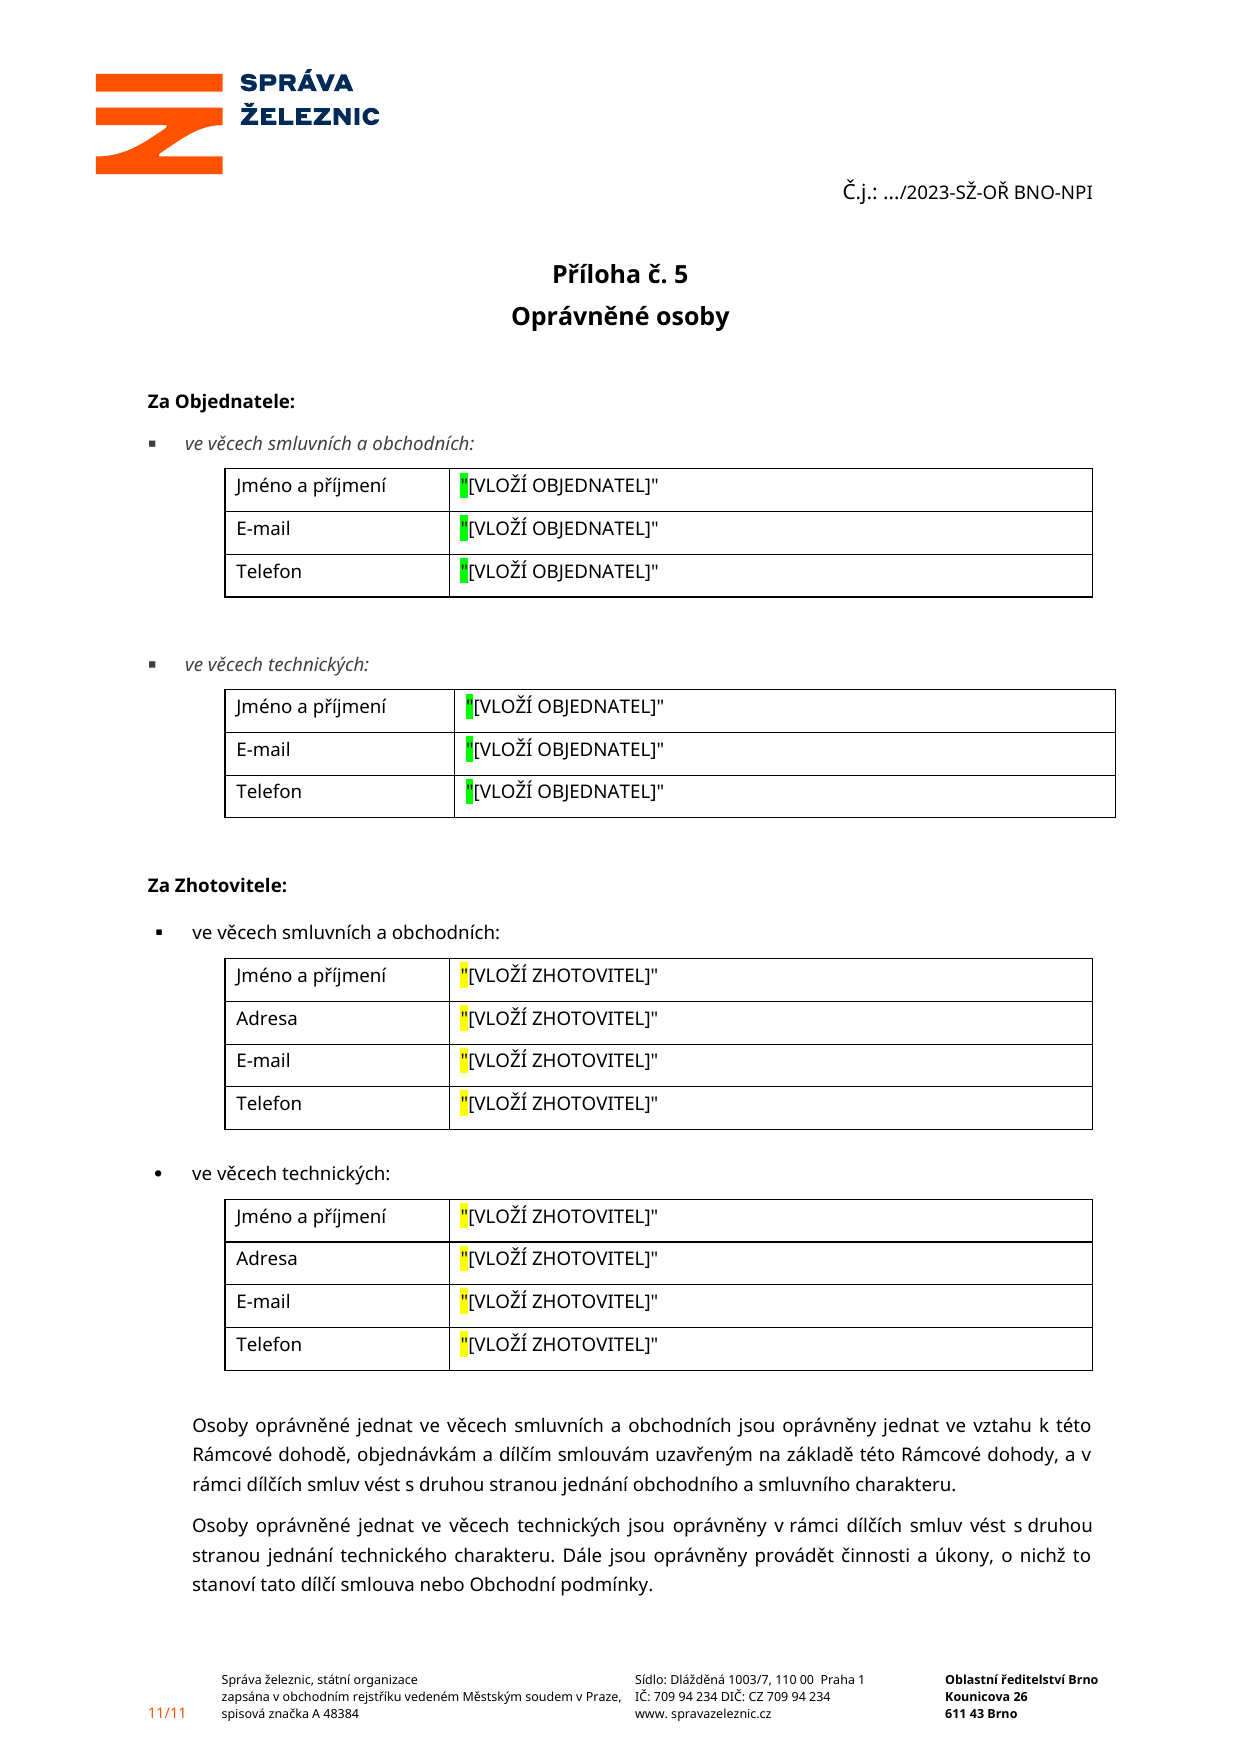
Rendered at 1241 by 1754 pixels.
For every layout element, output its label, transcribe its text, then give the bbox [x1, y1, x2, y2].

text Osoby oprávněné jednat ve věcech smluvních a obchodních jsou oprávněny jednat ve vztahu k této Rámcové dohodě, objednávkám a dílčím smlouvám uzavřeným na základě této Rámcové dohody, a v rámci dílčích smluv vést s druhou stranou jednání obchodního a smluvního charakteru. [192, 1412, 1093, 1496]
table_header Jméno a příjmení [226, 959, 449, 1001]
text Příloha č. 5 [148, 260, 1093, 289]
text Oprávněné osoby [148, 302, 1093, 331]
subtitle ve věcech technických: [148, 647, 1093, 677]
table_cell [450, 1243, 1092, 1284]
table_cell [455, 776, 1115, 817]
table_cell Telefon [226, 776, 454, 817]
table_cell Telefon [226, 1328, 449, 1369]
table_cell [450, 1045, 1092, 1086]
table_cell E-mail [226, 512, 449, 554]
subtitle ve věcech smluvních a obchodních: [148, 427, 1093, 456]
table_cell Adresa [226, 1002, 449, 1043]
table_cell Telefon [226, 555, 449, 596]
table_cell E-mail [226, 733, 454, 774]
table_header [450, 959, 1092, 1001]
list ve věcech technických: [155, 1155, 1093, 1186]
table_cell E-mail [226, 1045, 449, 1086]
table_header [450, 1200, 1092, 1241]
table_header Jméno a příjmení [226, 469, 449, 511]
table_cell Adresa [226, 1243, 449, 1284]
text Za Objednatele: [148, 385, 1093, 414]
text Za Zhotovitele: [148, 872, 1093, 898]
table_cell [450, 1285, 1092, 1327]
table_cell [450, 1087, 1092, 1129]
text Osoby oprávněné jednat ve věcech technických jsou oprávněny v rámci dílčích smluv vést s druhou stranou jednání technického charakteru. Dále jsou oprávněny provádět činnosti a úkony, o nichž to stanoví tato dílčí smlouva nebo Obchodní podmínky. [192, 1513, 1093, 1597]
table_cell [450, 1328, 1092, 1369]
table_cell [450, 512, 1092, 554]
table_header [455, 690, 1115, 732]
table_header [450, 469, 1092, 511]
table_header Jméno a příjmení [226, 1200, 449, 1241]
table_header Jméno a příjmení [226, 690, 454, 732]
table_cell [450, 555, 1092, 596]
table_cell E-mail [226, 1285, 449, 1327]
table_cell Telefon [226, 1087, 449, 1129]
table_cell [450, 1002, 1092, 1043]
table_cell [455, 733, 1115, 774]
list ve věcech smluvních a obchodních: [154, 914, 1093, 946]
